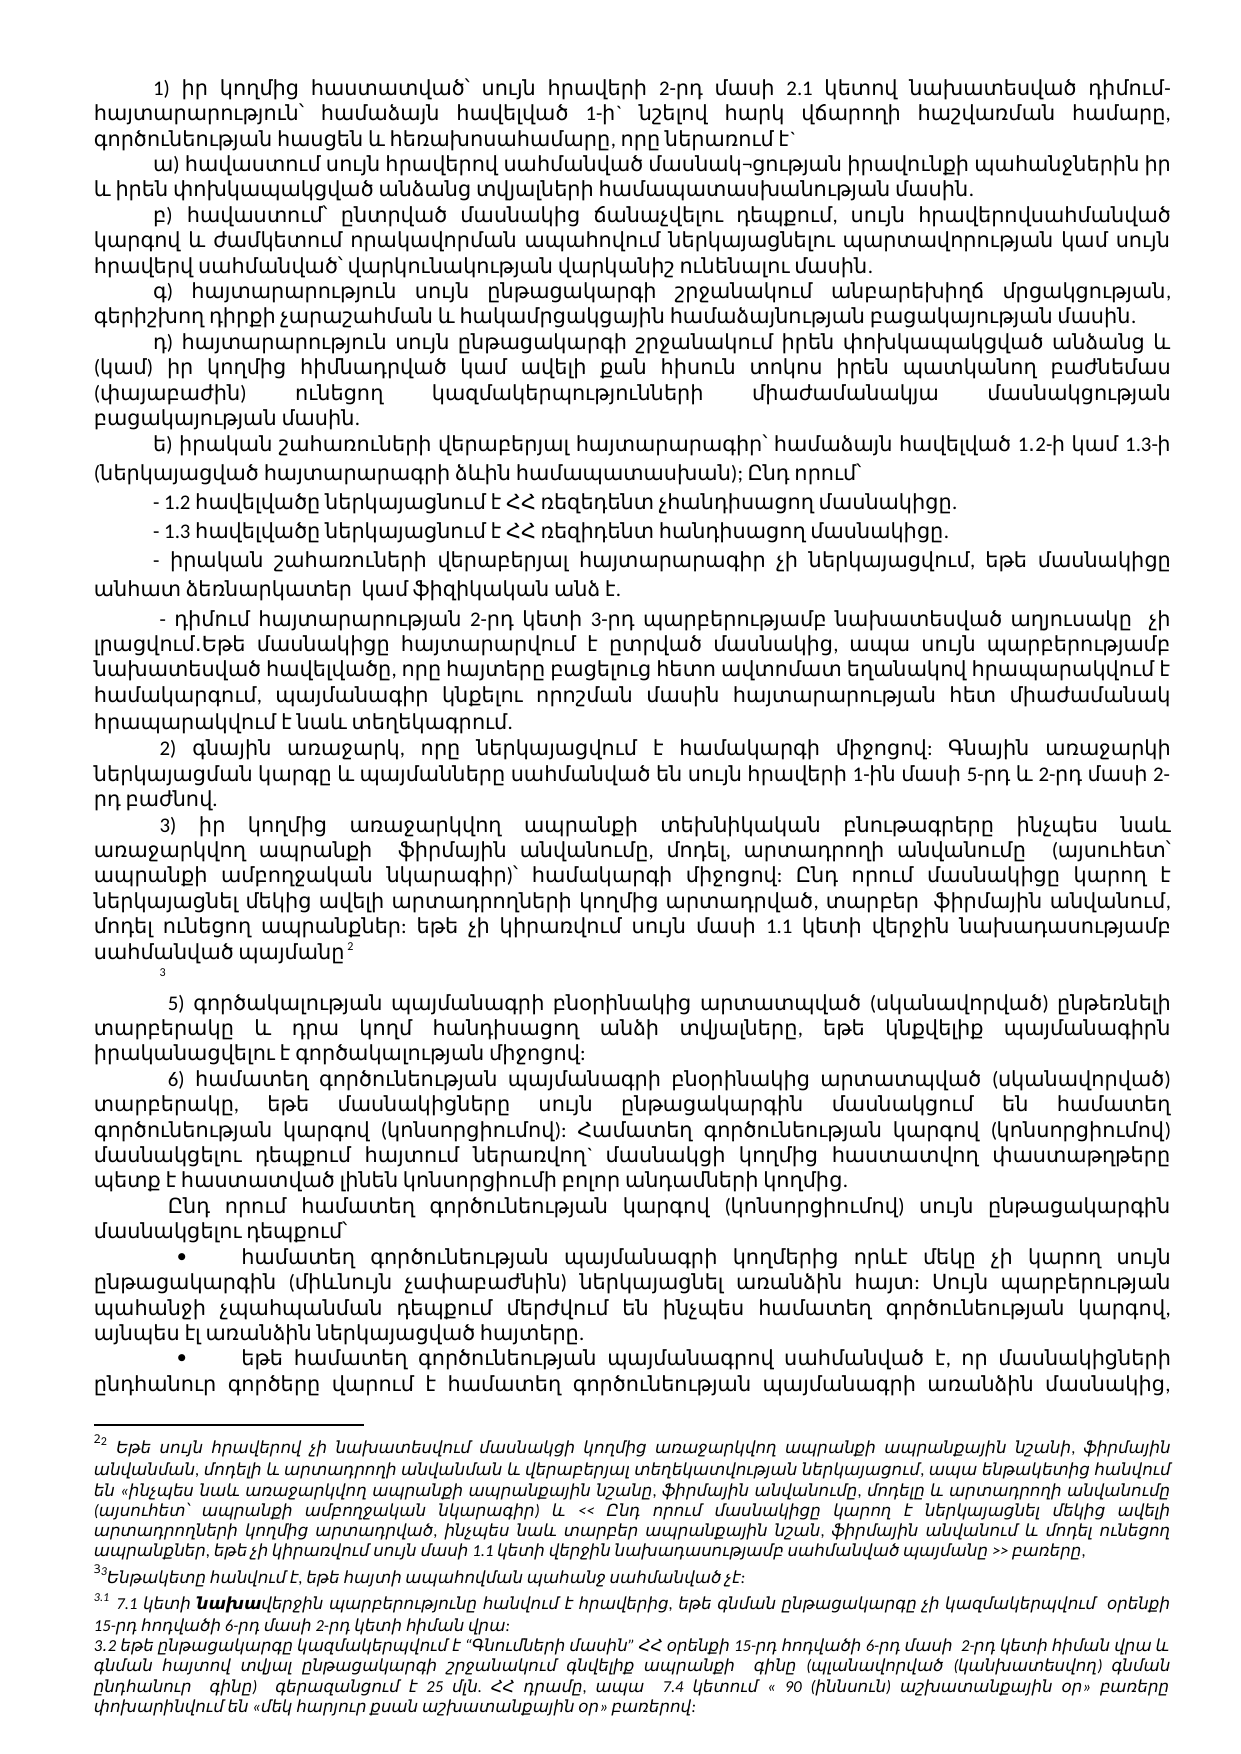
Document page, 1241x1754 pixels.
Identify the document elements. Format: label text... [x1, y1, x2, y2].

text գ) հայտարարություն սույն ընթացակարգի շրջանակում անբարեխիղճ մրցակցության, գերիշխող դիրքի չարաշահման և հակամրցակցային համաձայնության բացակայության մասին. [94, 278, 1171, 329]
text 3 [94, 964, 1171, 990]
text 2) գնային առաջարկ, որը ներկայացվում է համակարգի միջոցով: Գնային առաջարկի ներկայացման կարգը և պայմանները սահմանված են սույն հրավերի 1-ին մասի 5-րդ և 2-րդ մասի 2-րդ բաժնով. [94, 736, 1171, 812]
text դ) հայտարարություն սույն ընթացակարգի շրջանակում իրեն փոխկապակցված անձանց և (կամ) իր կողմից հիմնադրված կամ ավելի քան հիսուն տոկոս իրեն պատկանող բաժնեմաս (փայաբաժին) ունեցող կազմակերպությունների միաժամանակյա մասնակցության բացակայության մասին. [94, 329, 1171, 431]
text 6) համատեղ գործունեության պայմանագրի բնօրինակից արտատպված (սկանավորված) տարբերակը, եթե մասնակիցները սույն ընթացակարգին մասնակցում են համատեղ գործունեության կարգով (կոնսորցիումով): Համատեղ գործունեության կարգով (կոնսորցիումով) մասնակցելու դեպքում հայտում ներառվող` մասնակցի կողմից հաստատվող փաստաթղթերը պետք է հաստատված լինեն կոնսորցիումի բոլոր անդամների կողմից. [94, 1066, 1171, 1193]
list համատեղ գործունեության պայմանագրի կողմերից որևէ մեկը չի կարող սույն ընթացակարգին (միևնույն չափաբաժնին) ներկայացնել առանձին հայտ: Սույն պարբերության պահանջի չպահպանման դեպքում մերժվում են ինչպես համատեղ գործունեության կարգով, այնպես էլ առանձին ներկայացված հայտերը. [94, 1244, 1171, 1346]
text - 1.3 հավելվածը ներկայացնում է ՀՀ ռեզիդենտ հանդիսացող մասնակիցը. [94, 518, 1171, 544]
text բ) հավաստում՝ ընտրված մասնակից ճանաչվելու դեպքում, սույն հրավերովսահմանված կարգով և ժամկետում որակավորման ապահովում ներկայացնելու պարտավորության կամ սույն հրավերվ սահմանված՝ վարկունակության վարկանիշ ունենալու մասին. [94, 202, 1171, 278]
text 3) իր կողմից առաջարկվող ապրանքի տեխնիկական բնութագրերը ինչպես նաև առաջարկվող ապրանքի ֆիրմային անվանումը, մոդել, արտադրողի անվանումը (այսուհետ՝ ապրանքի ամբողջական նկարագիր)՝ համակարգի միջոցով: Ընդ որում մասնակիցը կարող է ներկայացնել մեկից ավելի արտադրողների կողմից արտադրված, տարբեր ֆիրմային անվանում, մոդել ունեցող ապրանքներ: եթե չի կիրառվում սույն մասի 1.1 կետի վերջին նախադասությամբ սահմանված պայմանը 2 [94, 812, 1171, 964]
text 5) գործակալության պայմանագրի բնօրինակից արտատպված (սկանավորված) ընթեռնելի տարբերակը և դրա կողմ հանդիսացող անձի տվյալները, եթե կնքվելիք պայմանագիրն իրականացվելու է գործակալության միջոցով: [94, 990, 1171, 1066]
text - 1.2 հավելվածը ներկայացնում է ՀՀ ռեզեդենտ չհանդիսացող մասնակիցը. [94, 489, 1171, 514]
text 1) իր կողմից հաստատված՝ սույն հրավերի 2-րդ մասի 2.1 կետով նախատեսված դիմում-հայտարարություն՝ համաձայն հավելված 1-ի` նշելով հարկ վճարողի հաշվառման համարը, գործունեության հասցեն և հեռախոսահամարը, որը ներառում է` [94, 75, 1171, 151]
text - իրական շահառուների վերաբերյալ հայտարարագիր չի ներկայացվում, եթե մասնակիցը անհատ ձեռնարկատեր կամ ֆիզիկական անձ է. [94, 547, 1171, 602]
text ա) հավաստում սույն հրավերով սահմանված մասնակ¬ցության իրավունքի պահանջներին իր և իրեն փոխկապակցված անձանց տվյալների համապատասխանության մասին. [94, 151, 1171, 202]
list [94, 1346, 1171, 1396]
text Ընդ որում համատեղ գործունեության կարգով (կոնսորցիումով) սույն ընթացակարգին մասնակցելու դեպքում՝ [94, 1193, 1171, 1244]
text - դիմում հայտարարության 2-րդ կետի 3-րդ պարբերությամբ նախատեսված աղյուսակը չի լրացվում․Եթե մասնակիցը հայտարարվում է ըտրված մասնակից, ապա սույն պարբերությամբ նախատեսված հավելվածը, որը հայտերը բացելուց հետո ավտոմատ եղանակով հրապարակվում է համակարգում, պայմանագիր կնքելու որոշման մասին հայտարարության հետ միաժամանակ հրապարակվում է նաև տեղեկագրում. [94, 606, 1171, 736]
text ե) իրական շահառուների վերաբերյալ հայտարարագիր՝ համաձայն հավելված 1․2-ի կամ 1.3-ի (ներկայացված հայտարարագրի ձևին համապատասխան); Ընդ որում՝ [94, 431, 1171, 485]
